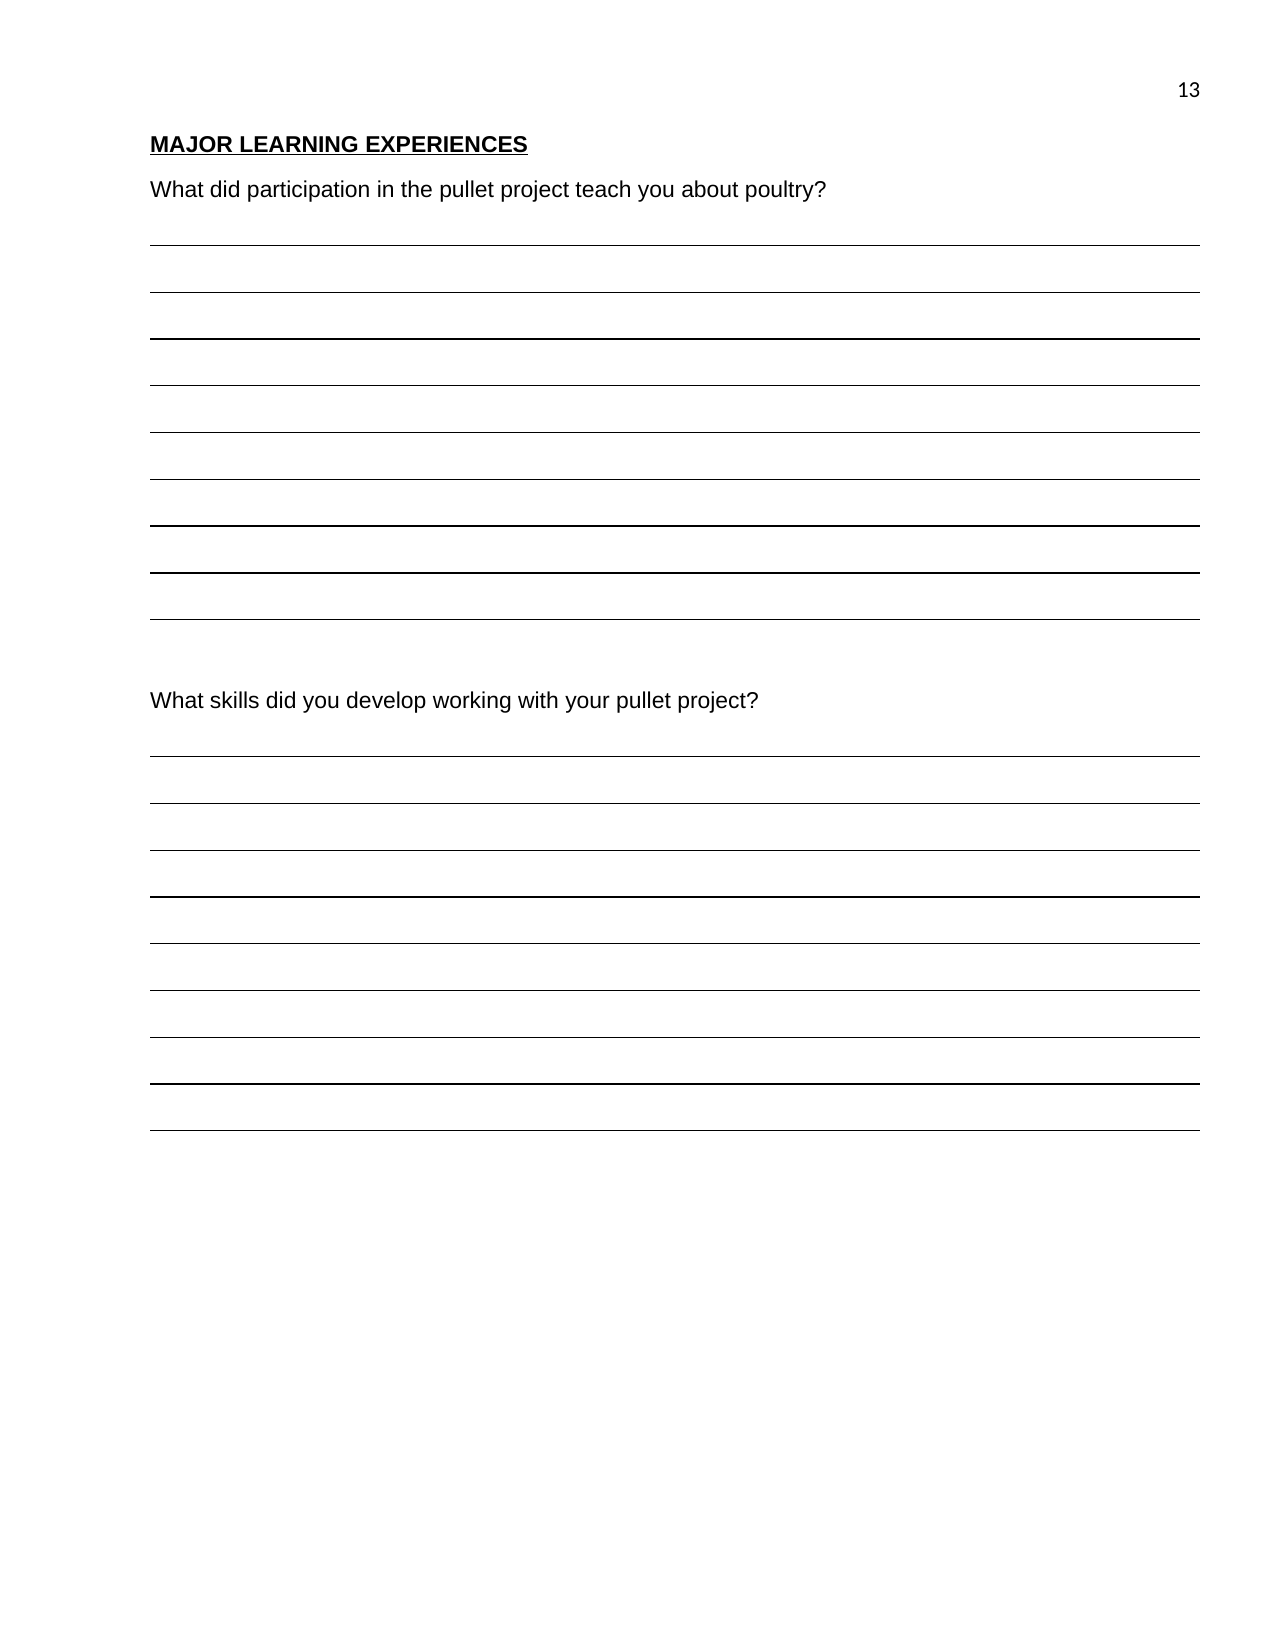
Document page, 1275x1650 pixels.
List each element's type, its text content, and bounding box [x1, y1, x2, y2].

text What did participation in the pullet project teach you about poultry? [150, 176, 1200, 202]
text What skills did you develop working with your pullet project? [150, 687, 1200, 714]
text MAJOR LEARNING EXPERIENCES [150, 131, 1200, 157]
